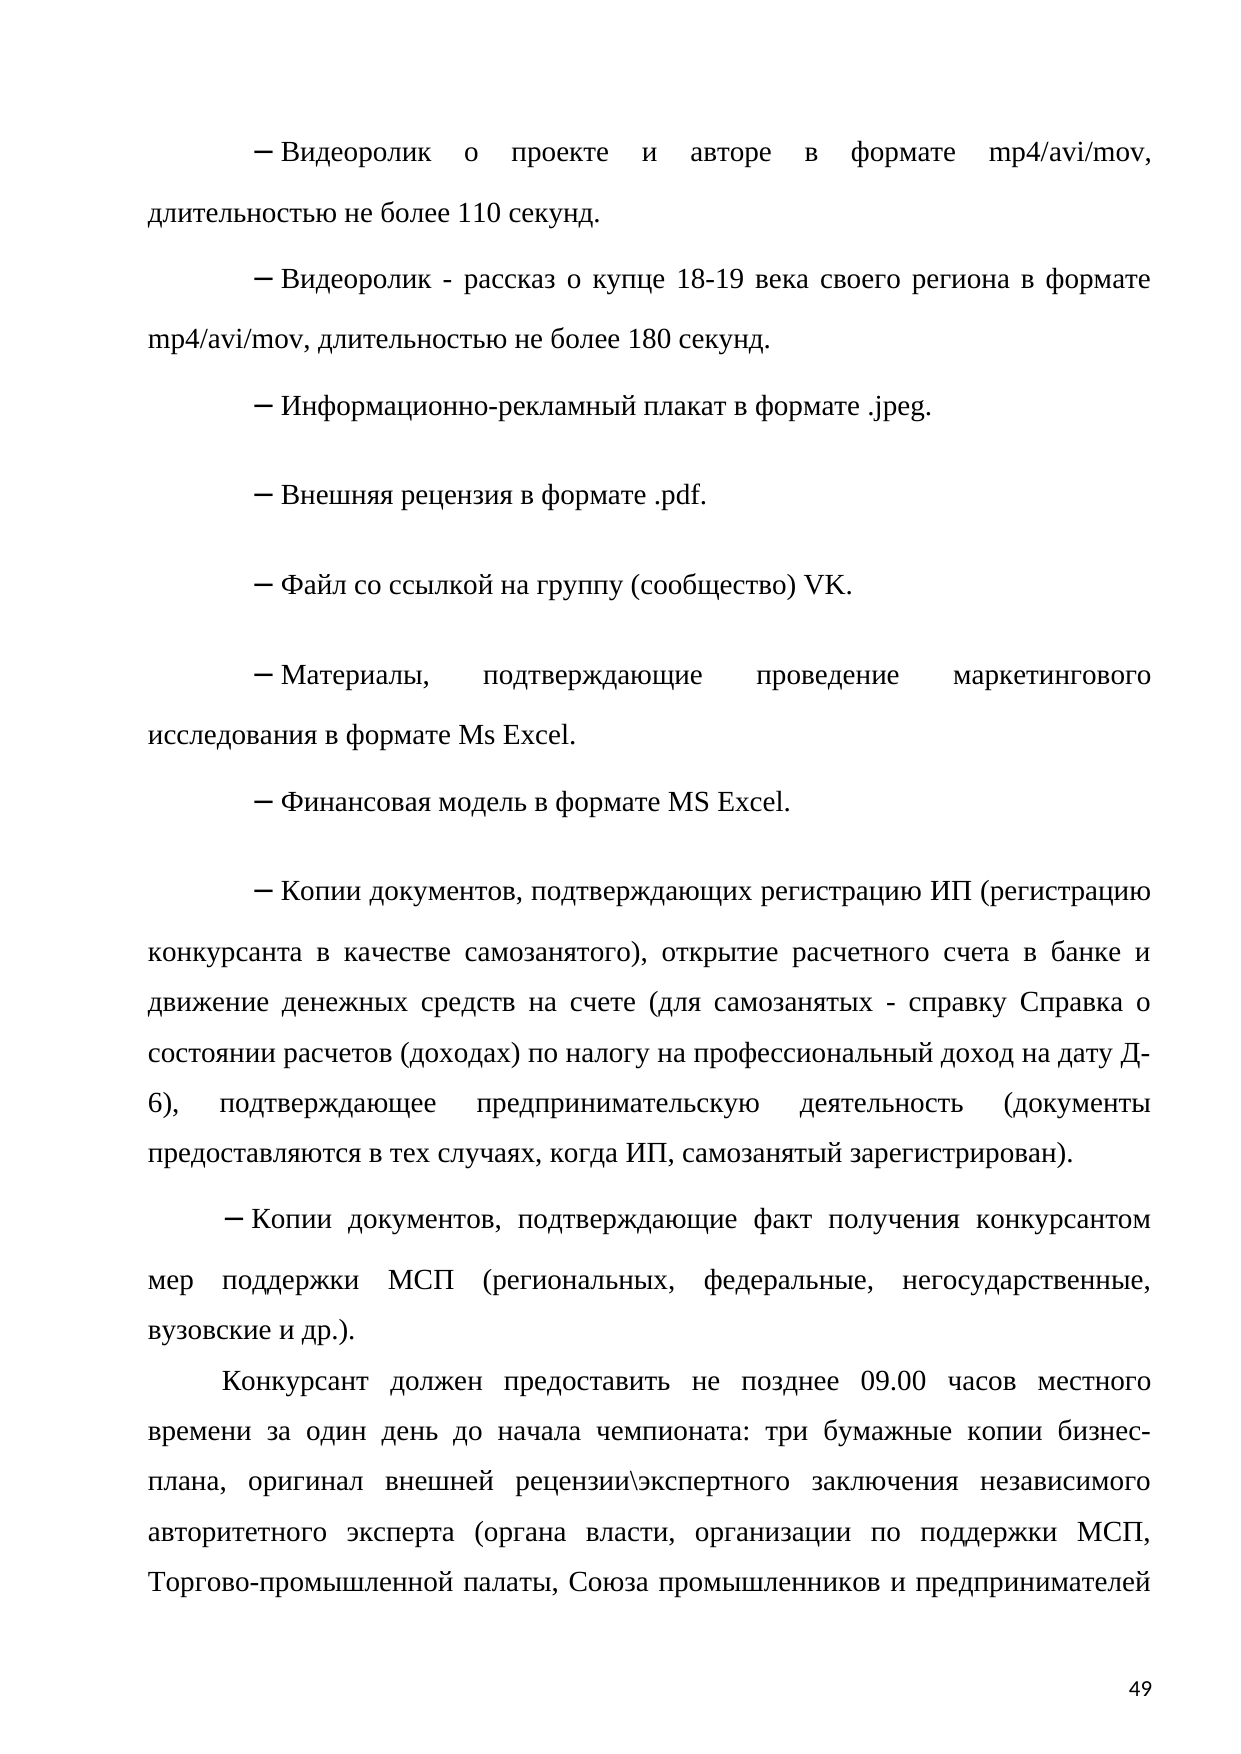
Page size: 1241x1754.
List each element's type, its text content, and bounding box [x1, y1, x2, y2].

list Видеоролик - рассказ о купце 18-19 века своего региона в формате mp4/avi/mov, длительностью не более 180 секунд. [148, 245, 1152, 355]
list Информационно-рекламный плакат в формате .jpeg. [148, 372, 1152, 432]
list Копии документов, подтверждающих регистрацию ИП (регистрацию конкурсанта в качестве самозанятого), открытие расчетного счета в банке и движение денежных средств на счете (для самозанятых - справку Справка о состоянии расчетов (доходах) по налогу на профессиональный доход на дату Д-6), подтверждающее предпринимательскую деятельность (документы предоставляются в тех случаях, когда ИП, самозанятый зарегистрирован). [148, 857, 1152, 1169]
list Копии документов, подтверждающие факт получения конкурсантом мер поддержки МСП (региональных, федеральные, негосударственные, вузовские и др.). [148, 1186, 1152, 1346]
list Видеоролик о проекте и авторе в формате mp4/avi/mov, длительностью не более 110 секунд. [148, 118, 1152, 228]
list Внешняя рецензия в формате .pdf. [148, 462, 1152, 521]
list Материалы, подтверждающие проведение маркетингового исследования в формате Ms Excel. [148, 641, 1152, 751]
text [148, 1363, 1152, 1598]
list Финансовая модель в формате MS Excel. [148, 768, 1152, 828]
list Файл со ссылкой на группу (сообщество) VK. [148, 551, 1152, 611]
